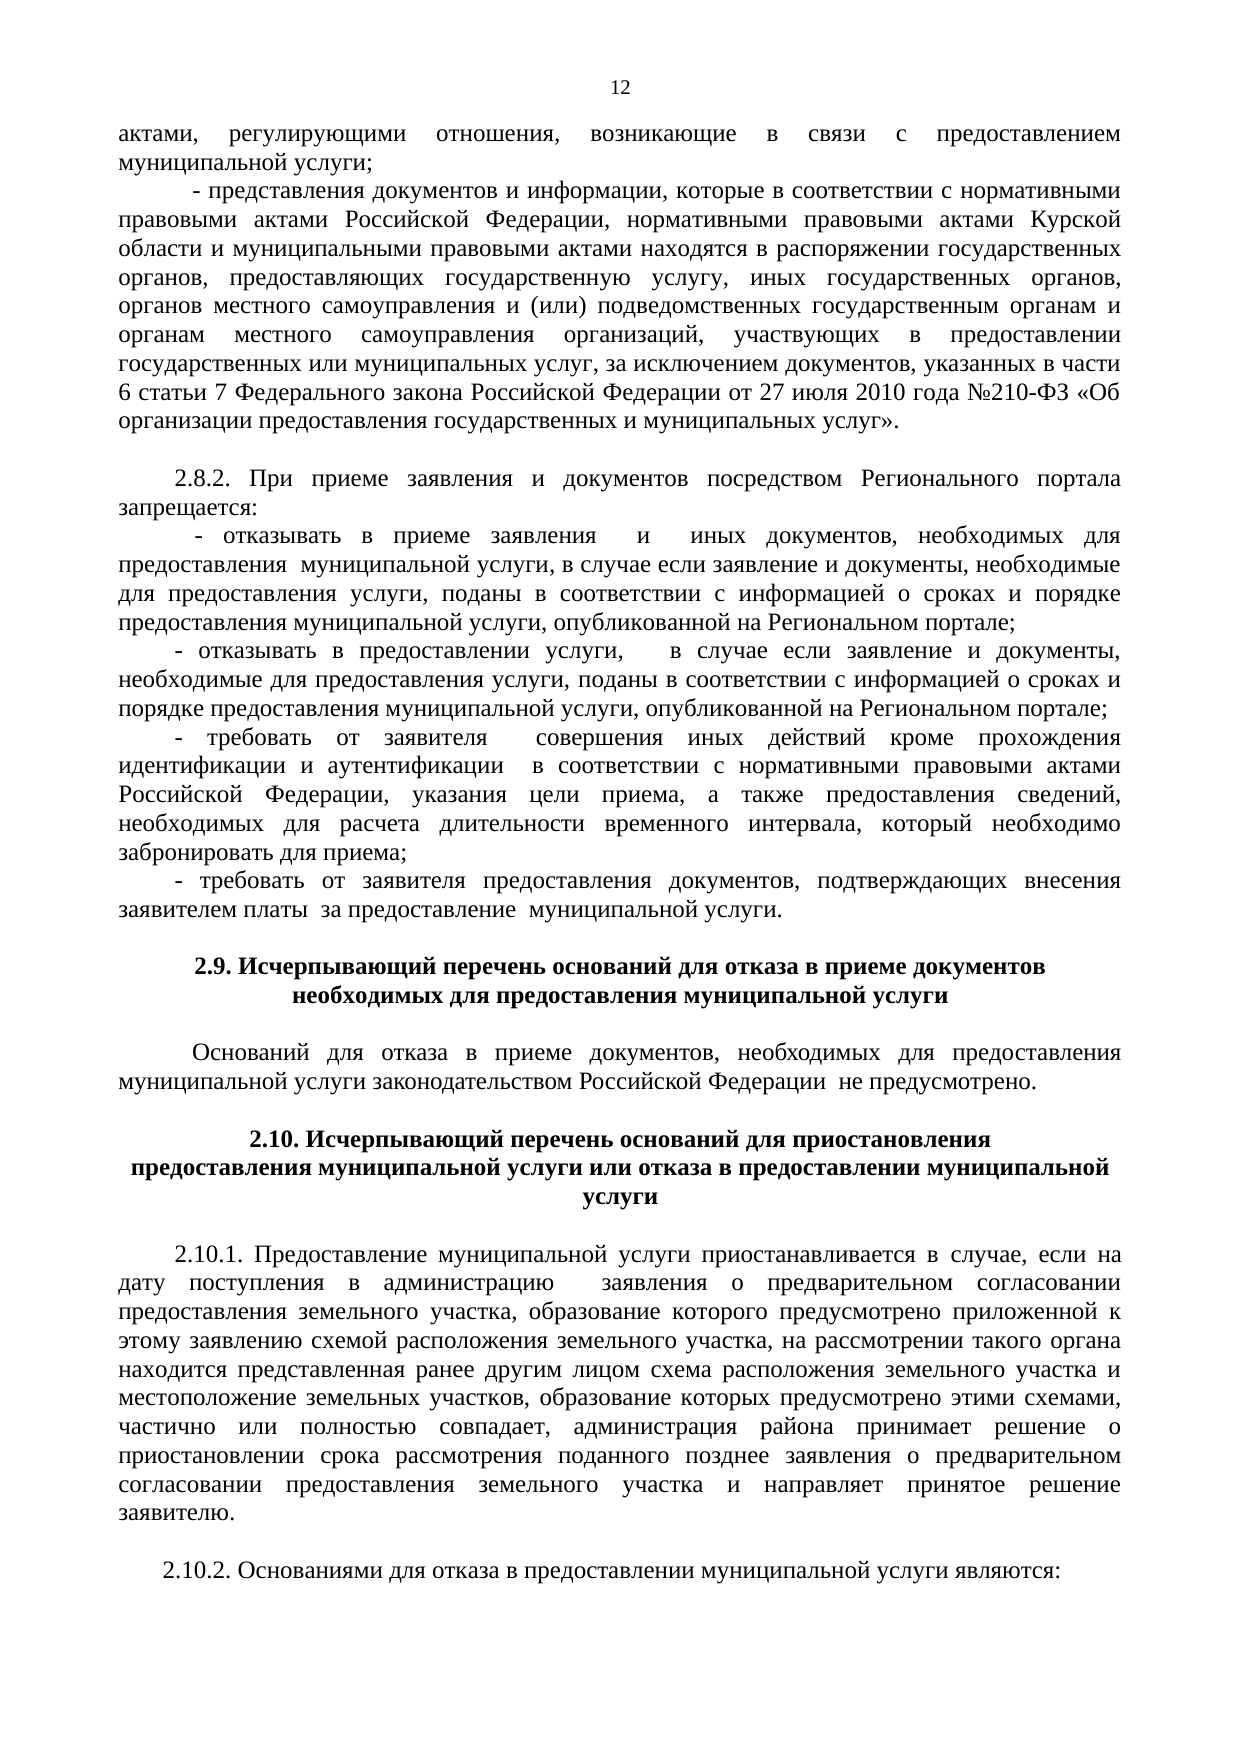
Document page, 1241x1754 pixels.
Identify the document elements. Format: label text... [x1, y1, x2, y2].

text 2.10.2. Основаниями для отказа в предоставлении муниципальной услуги являются: [118, 1555, 1122, 1584]
text - отказывать в предоставлении услуги, в случае если заявление и документы, необходимые для предоставления услуги, поданы в соответствии с информацией о сроках и порядке предоставления муниципальной услуги, опубликованной на Региональном портале; [118, 636, 1122, 722]
text 2.8.2. При приеме заявления и документов посредством Регионального портала запрещается: [118, 463, 1122, 521]
text Оснований для отказа в приеме документов, необходимых для предоставления муниципальной услуги законодательством Российской Федерации не предусмотрено. [118, 1037, 1122, 1095]
text - требовать от заявителя предоставления документов, подтверждающих внесения заявителем платы за предоставление муниципальной услуги. [118, 866, 1122, 923]
text 2.10.1. Предоставление муниципальной услуги приостанавливается в случае, если на дату поступления в администрацию заявления о предварительном согласовании предоставления земельного участка, образование которого предусмотрено приложенной к этому заявлению схемой расположения земельного участка, на рассмотрении такого органа находится представленная ранее другим лицом схема расположения земельного участка и местоположение земельных участков, образование которых предусмотрено этими схемами, частично или полностью совпадает, администрация района принимает решение о приостановлении срока рассмотрения поданного позднее заявления о предварительном согласовании предоставления земельного участка и направляет принятое решение заявителю. [118, 1239, 1122, 1526]
text 2.9. Исчерпывающий перечень оснований для отказа в приеме документов необходимых для предоставления муниципальной услуги [118, 951, 1122, 1009]
text - требовать от заявителя совершения иных действий кроме прохождения идентификации и аутентификации в соответствии с нормативными правовыми актами Российской Федерации, указания цели приема, а также предоставления сведений, необходимых для расчета длительности временного интервала, который необходимо забронировать для приема; [118, 722, 1122, 866]
text - представления документов и информации, которые в соответствии с нормативными правовыми актами Российской Федерации, нормативными правовыми актами Курской области и муниципальными правовыми актами находятся в распоряжении государственных органов, предоставляющих государственную услугу, иных государственных органов, органов местного самоуправления и (или) подведомственных государственным органам и органам местного самоуправления организаций, участвующих в предоставлении государственных или муниципальных услуг, за исключением документов, указанных в части 6 статьи 7 Федерального закона Российской Федерации от 27 июля 2010 года №210-ФЗ «Об организации предоставления государственных и муниципальных услуг». [118, 176, 1122, 434]
text - отказывать в приеме заявления и иных документов, необходимых для предоставления муниципальной услуги, в случае если заявление и документы, необходимые для предоставления услуги, поданы в соответствии с информацией о сроках и порядке предоставления муниципальной услуги, опубликованной на Региональном портале; [118, 521, 1122, 636]
text 2.10. Исчерпывающий перечень оснований для приостановления [118, 1124, 1122, 1152]
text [118, 118, 1122, 176]
text предоставления муниципальной услуги или отказа в предоставлении муниципальной услуги [118, 1152, 1122, 1210]
